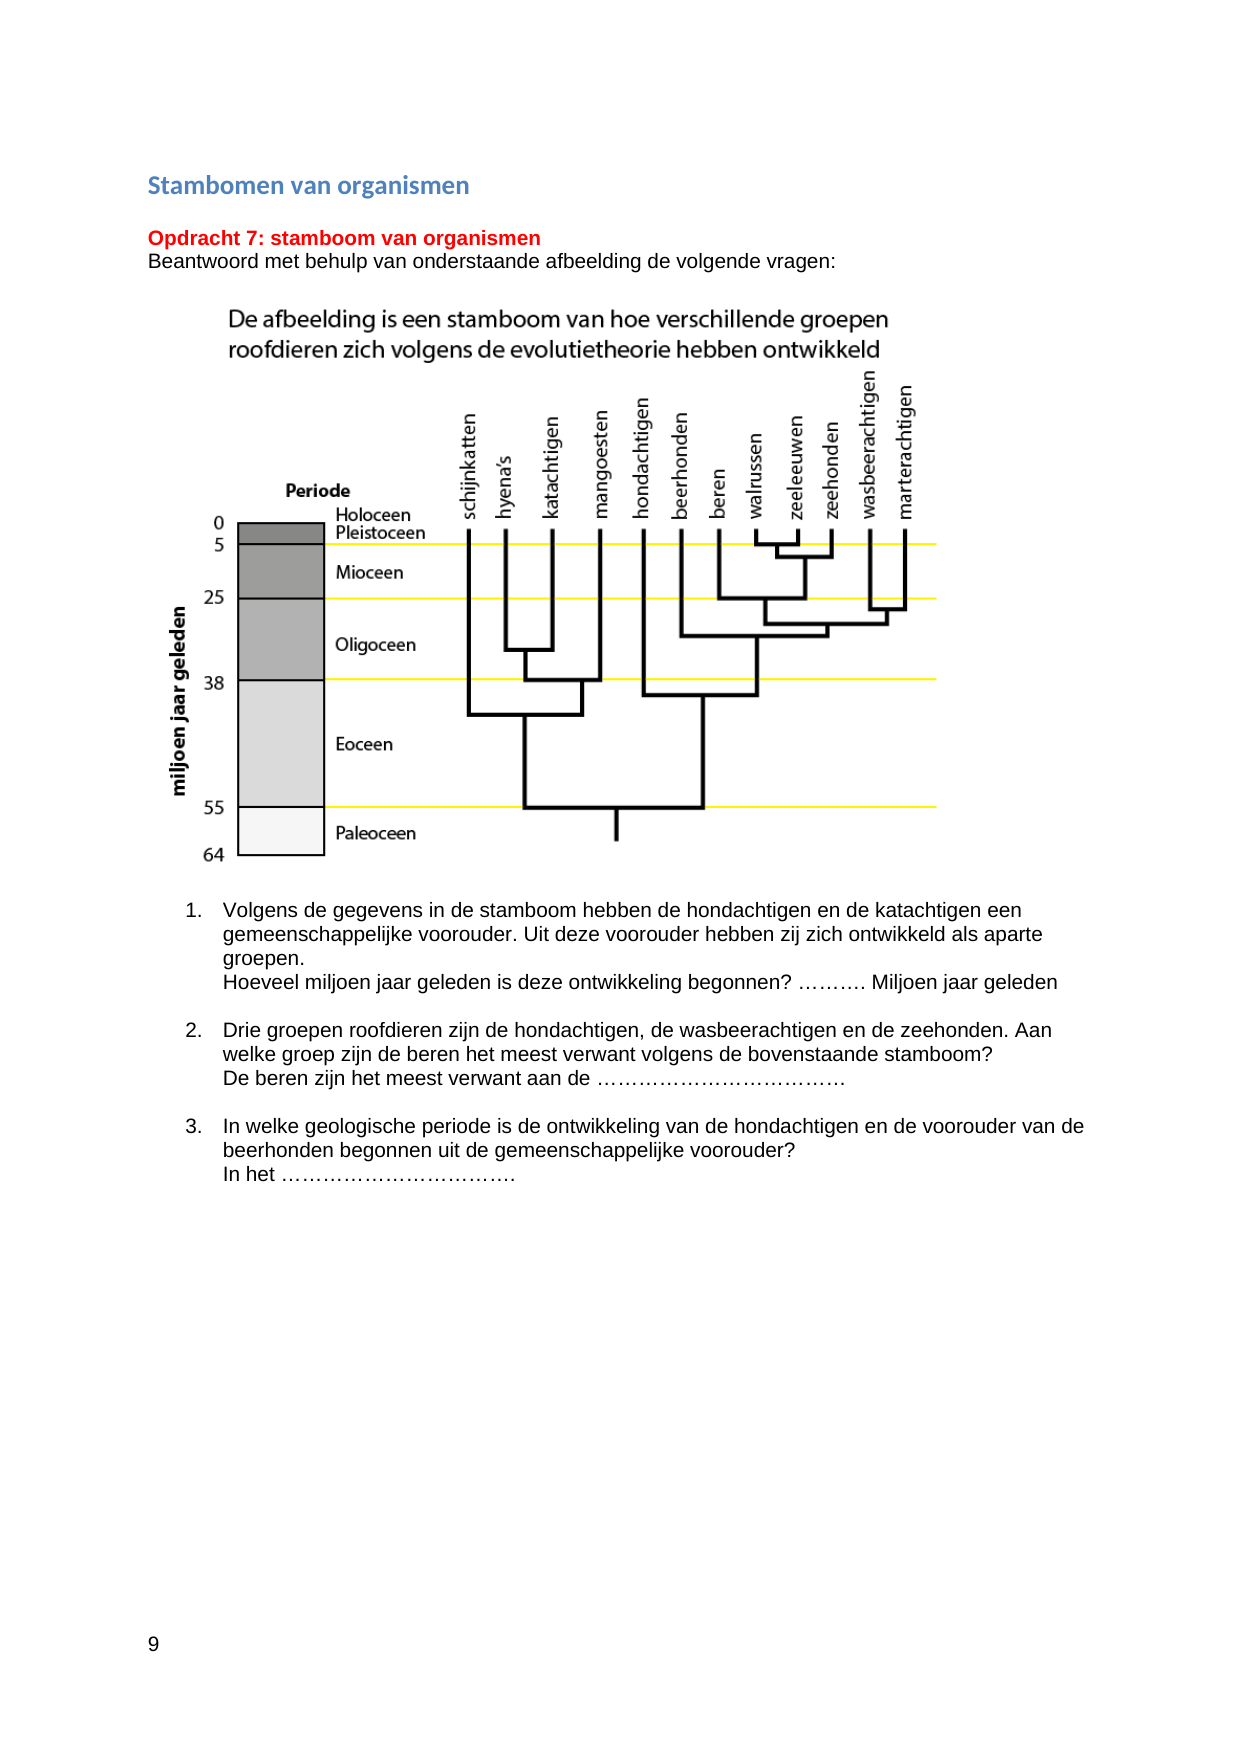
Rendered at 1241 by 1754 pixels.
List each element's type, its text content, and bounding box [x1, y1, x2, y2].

list Drie groepen roofdieren zijn de hondachtigen, de wasbeerachtigen en de zeehonden. Aan welke groep zijn de beren het meest verwant volgens de bovenstaande stamboom? De beren zijn het meest verwant aan de ……………………………… [185, 1018, 1093, 1114]
list Volgens de gegevens in de stamboom hebben de hondachtigen en de katachtigen een gemeenschappelijke voorouder. Uit deze voorouder hebben zij zich ontwikkeld als aparte groepen. Hoeveel miljoen jaar geleden is deze ontwikkeling begonnen? ………. Miljoen jaar geleden [185, 898, 1093, 1018]
list In welke geologische periode is de ontwikkeling van de hondachtigen en de voorouder van de beerhonden begonnen uit de gemeenschappelijke voorouder? In het ……………………………. [185, 1114, 1093, 1186]
picture [147, 297, 947, 874]
text Opdracht 7: stamboom van organismen [148, 225, 1093, 249]
text Beantwoord met behulp van onderstaande afbeelding de volgende vragen: [148, 249, 1093, 273]
subtitle Stambomen van organismen [148, 168, 1093, 201]
